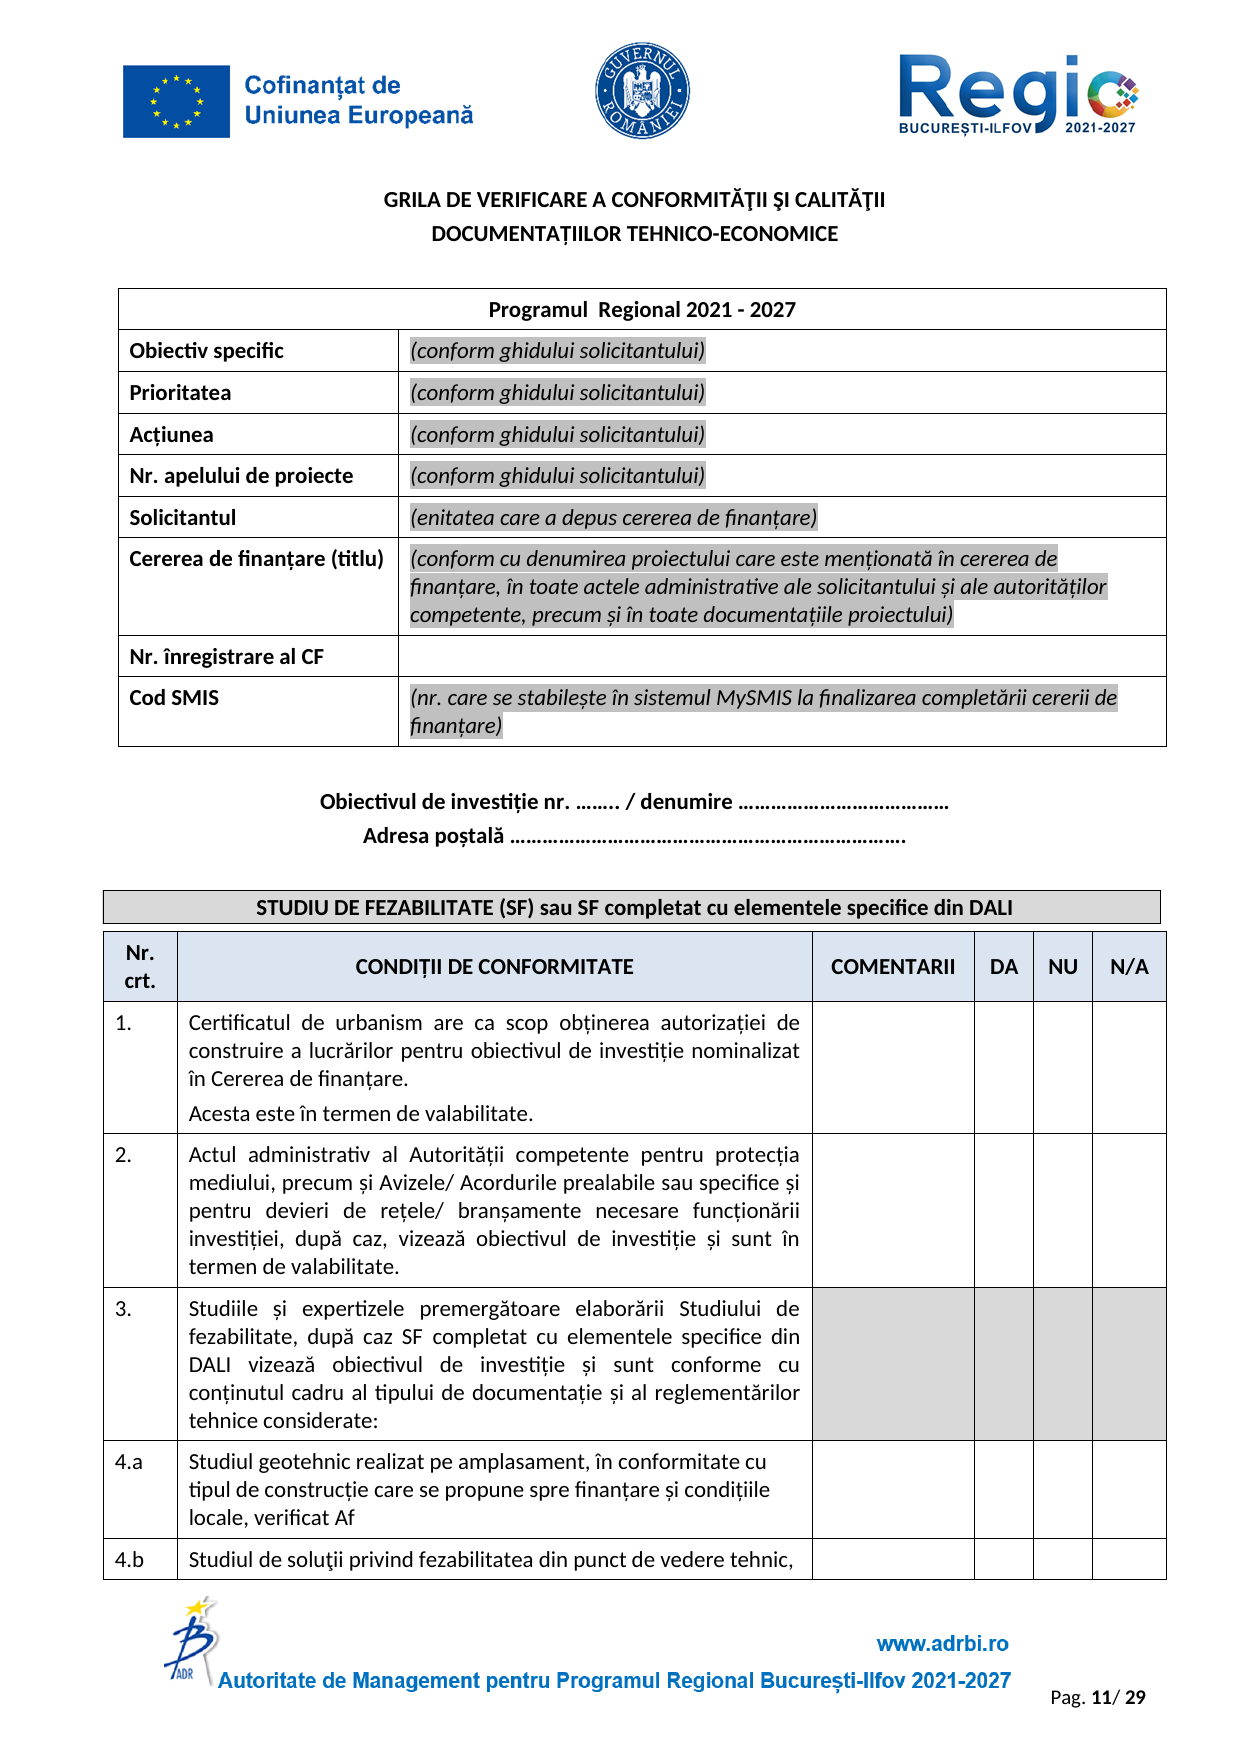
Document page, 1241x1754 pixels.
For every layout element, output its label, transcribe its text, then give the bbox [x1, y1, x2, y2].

text Obiectivul de investiție nr. …….. / denumire ………………………………… [118, 787, 1152, 815]
table_header Programul Regional 2021 - 2027 [119, 289, 1166, 329]
table_cell Obiectiv specific [119, 330, 398, 371]
table_cell [975, 1539, 1033, 1579]
table_cell [813, 1134, 974, 1287]
text STUDIU DE FEZABILITATE (SF) sau SF completat cu elementele specifice din DALI [104, 891, 1160, 923]
table_header NU [1034, 932, 1092, 1001]
table_cell [1034, 1539, 1092, 1579]
picture [118, 41, 1141, 145]
table_cell Nr. înregistrare al CF [119, 636, 398, 676]
table_cell [813, 1539, 974, 1579]
table_cell Prioritatea [119, 372, 398, 412]
table_cell Acțiunea [119, 414, 398, 454]
table_cell (conform ghidului solicitantului) [399, 414, 1166, 454]
text Adresa poștală ………………………………………………………………. [118, 822, 1152, 850]
table_cell [1093, 1134, 1166, 1287]
table_cell [975, 1441, 1033, 1538]
table_cell Studiile și expertizele premergătoare elaborării Studiului de fezabilitate, după caz SF completat cu elementele specifice din DALI vizează obiectivul de investiție și sunt conforme cu conținutul cadru al tipului de documentație și al reglementărilor tehnice considerate: [178, 1288, 812, 1440]
table_cell [1034, 1441, 1092, 1538]
table_cell [975, 1134, 1033, 1287]
table_cell [813, 1002, 974, 1133]
table_cell (nr. care se stabilește în sistemul MySMIS la finalizarea completării cererii de finanțare) [399, 677, 1166, 746]
table_header Nr. crt. [104, 932, 177, 1001]
table_cell Nr. apelului de proiecte [119, 455, 398, 496]
table_cell [813, 1441, 974, 1538]
table_header CONDIȚII DE CONFORMITATE [178, 932, 812, 1001]
table_cell (enitatea care a depus cererea de finanțare) [399, 497, 1166, 537]
table_cell [104, 1002, 177, 1133]
table_cell [813, 1288, 974, 1440]
table_cell Studiul geotehnic realizat pe amplasament, în conformitate cu tipul de construcție care se propune spre finanțare și condițiile locale, verificat Af [178, 1441, 812, 1538]
table_cell [1034, 1002, 1092, 1133]
table_cell Solicitantul [119, 497, 398, 537]
table_cell (conform ghidului solicitantului) [399, 455, 1166, 496]
table_cell [1093, 1288, 1166, 1440]
table_cell (conform ghidului solicitantului) [399, 330, 1166, 371]
picture [124, 1593, 1051, 1705]
table_cell [399, 636, 1166, 676]
text DOCUMENTAŢIILOR TEHNICO-ECONOMICE [118, 219, 1152, 247]
table_cell Actul administrativ al Autorității competente pentru protecția mediului, precum și Avizele/ Acordurile prealabile sau specifice și pentru devieri de rețele/ branșamente necesare funcționării investiției, după caz, vizează obiectivul de investiție și sunt în termen de valabilitate. [178, 1134, 812, 1287]
table_cell [1093, 1539, 1166, 1579]
table_cell [975, 1002, 1033, 1133]
table_cell [104, 1134, 177, 1287]
table_header N/A [1093, 932, 1166, 1001]
table_cell [104, 1288, 177, 1440]
table_cell [975, 1288, 1033, 1440]
table_cell [1034, 1134, 1092, 1287]
table_cell [1093, 1441, 1166, 1538]
table_cell Cererea de finanţare (titlu) [119, 538, 398, 635]
table_cell 4.b [104, 1539, 177, 1579]
table_cell [1034, 1288, 1092, 1440]
table_cell Certificatul de urbanism are ca scop obținerea autorizației de construire a lucrărilor pentru obiectivul de investiție nominalizat în Cererea de finanțare. Acesta este în termen de valabilitate. [178, 1002, 812, 1133]
table_cell 4.a [104, 1441, 177, 1538]
table_cell Cod SMIS [119, 677, 398, 746]
table_header COMENTARII [813, 932, 974, 1001]
table_header DA [975, 932, 1033, 1001]
text GRILA DE VERIFICARE A CONFORMITĂŢII ŞI CALITĂŢII [118, 185, 1152, 213]
table_cell (conform cu denumirea proiectului care este menționată în cererea de finanțare, în toate actele administrative ale solicitantului și ale autorităților competente, precum și în toate documentațiile proiectului) [399, 538, 1166, 635]
table_cell (conform ghidului solicitantului) [399, 372, 1166, 412]
table_cell [1093, 1002, 1166, 1133]
